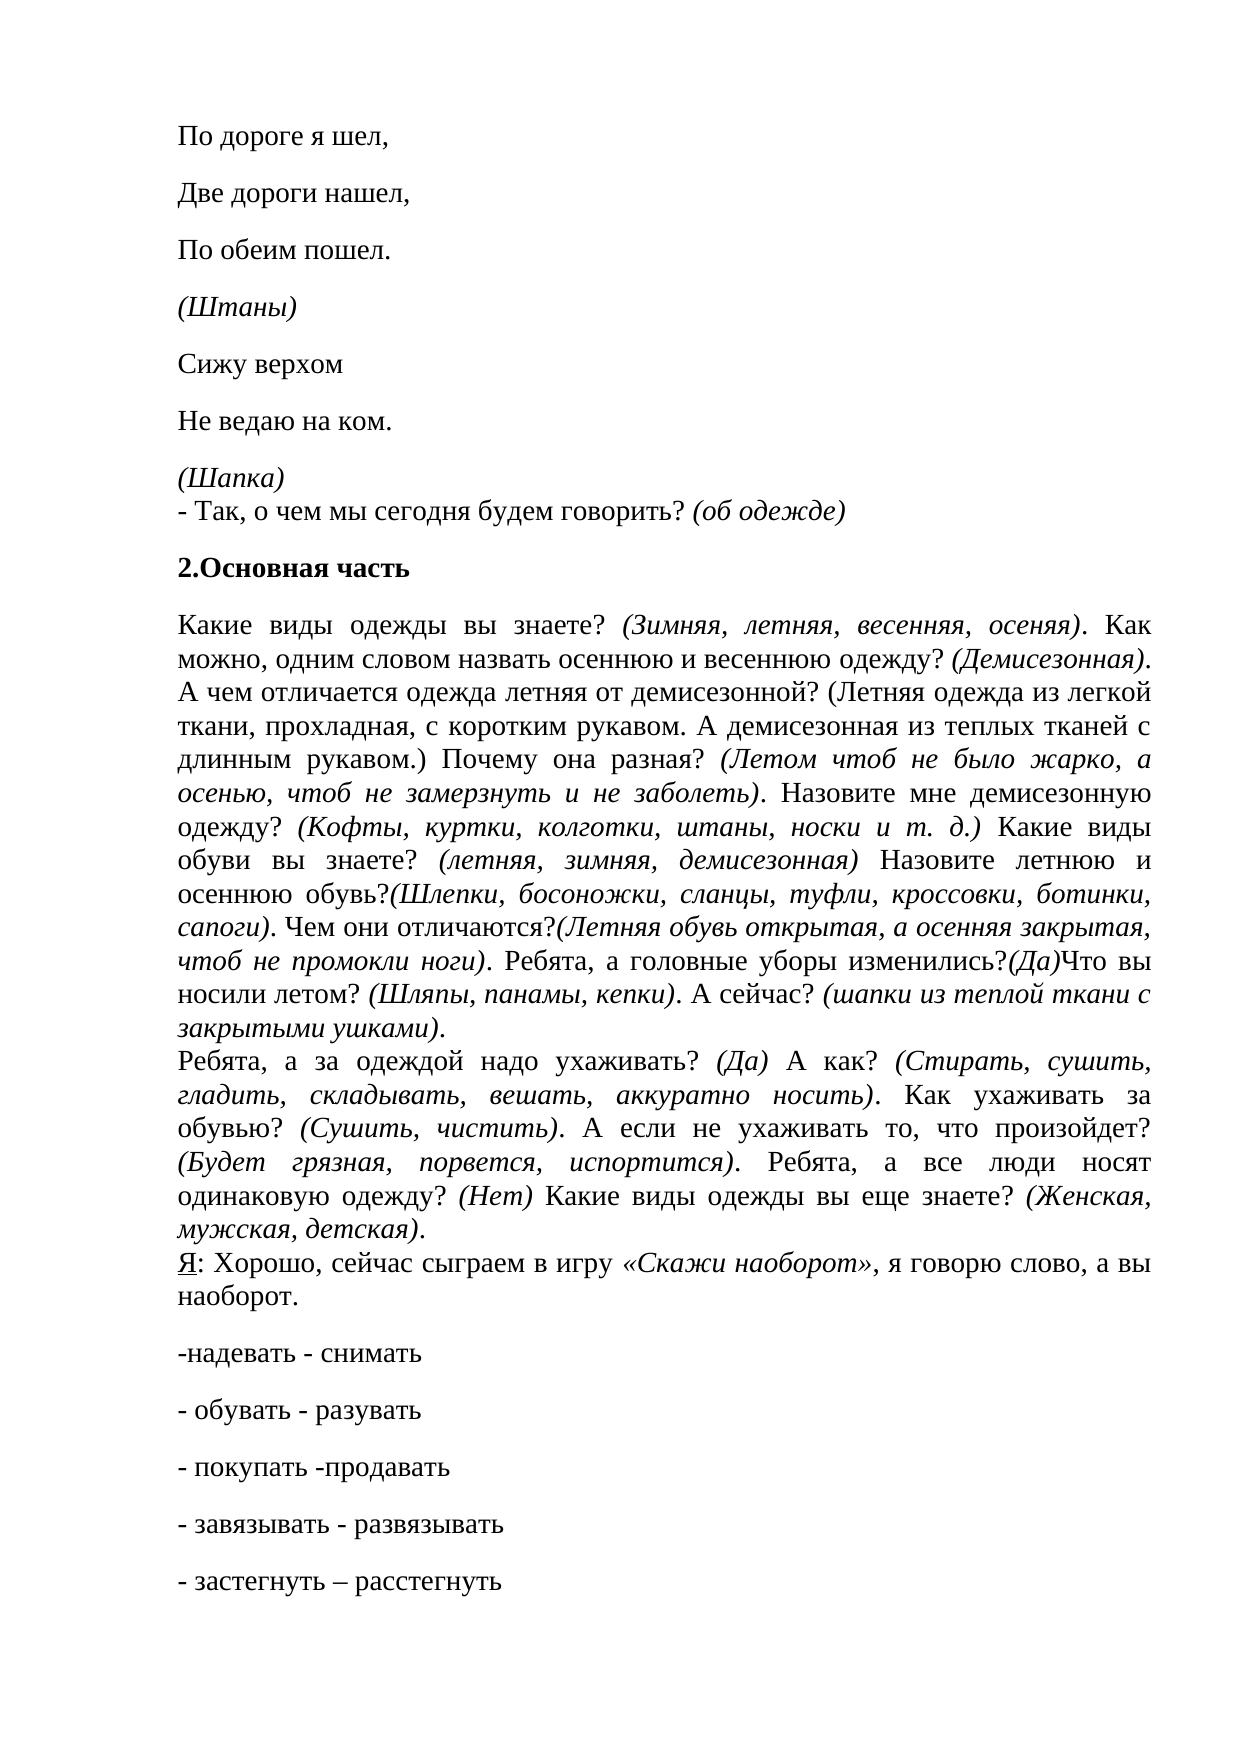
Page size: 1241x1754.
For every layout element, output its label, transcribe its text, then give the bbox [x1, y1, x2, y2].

text 2.Основная часть [177, 551, 1152, 584]
text (Штаны) [177, 289, 1152, 323]
text Сижу верхом [177, 346, 1152, 379]
text Не ведаю на ком. [177, 403, 1152, 437]
text По дороге я шел, [177, 118, 1152, 152]
text - обувать - разувать [177, 1392, 1152, 1426]
text Я: Хорошо, сейчас сыграем в игру «Скажи наоборот», я говорю слово, а вы наоборот. [177, 1245, 1152, 1312]
text - застегнуть – расстегнуть [177, 1563, 1152, 1597]
text - Так, о чем мы сегодня будем говорить? (об одежде) [177, 493, 1152, 527]
text Ребята, а за одеждой надо ухаживать? (Да) А как? (Стирать, сушить, гладить, складывать, вешать, аккуратно носить). Как ухаживать за обувью? (Сушить, чистить). А если не ухаживать то, что произойдет? (Будет грязная, порвется, испортится). Ребята, а все люди носят одинаковую одежду? (Нет) Какие виды одежды вы еще знаете? (Женская, мужская, детская). [177, 1043, 1152, 1245]
text По обеим пошел. [177, 232, 1152, 266]
text (Шапка) [177, 460, 1152, 493]
text Две дороги нашел, [177, 175, 1152, 209]
text - покупать -продавать [177, 1449, 1152, 1483]
text Какие виды одежды вы знаете? (Зимняя, летняя, весенняя, осеняя). Как можно, одним словом назвать осеннюю и весеннюю одежду? (Демисезонная). А чем отличается одежда летняя от демисезонной? (Летняя одежда из легкой ткани, прохладная, с коротким рукавом. А демисезонная из теплых тканей с длинным рукавом.) Почему она разная? (Летом чтоб не было жарко, а осенью, чтоб не замерзнуть и не заболеть). Назовите мне демисезонную одежду? (Кофты, куртки, колготки, штаны, носки и т. д.) Какие виды обуви вы знаете? (летняя, зимняя, демисезонная) Назовите летнюю и осеннюю обувь?(Шлепки, босоножки, сланцы, туфли, кроссовки, ботинки, сапоги). Чем они отличаются?(Летняя обувь открытая, а осенняя закрытая, чтоб не промокли ноги). Ребята, а головные уборы изменились?(Да)Что вы носили летом? (Шляпы, панамы, кепки). А сейчас? (шапки из теплой ткани с закрытыми ушками). [177, 607, 1152, 1043]
text -надевать - снимать [177, 1335, 1152, 1369]
text - завязывать - развязывать [177, 1506, 1152, 1540]
